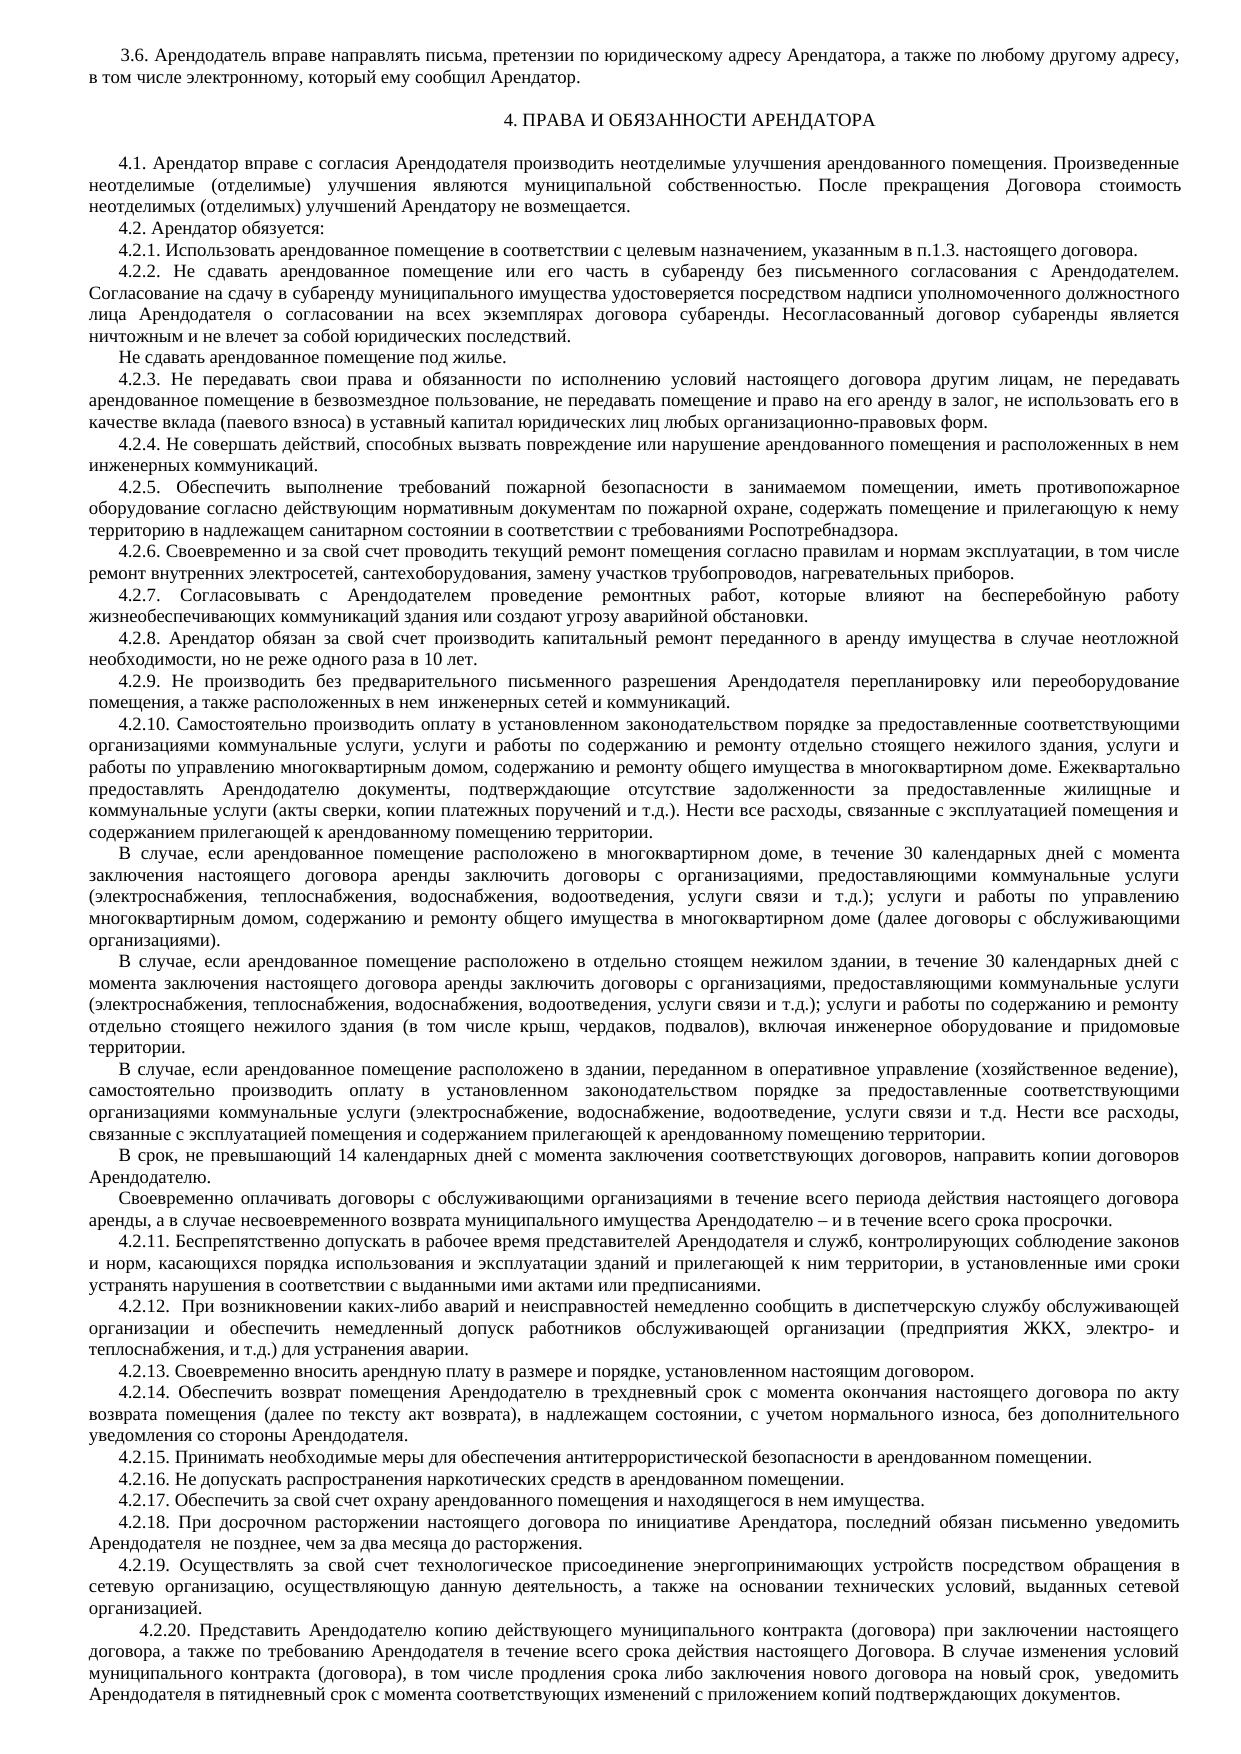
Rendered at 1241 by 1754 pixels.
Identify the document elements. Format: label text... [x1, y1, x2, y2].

text 4.2.13. Своевременно вносить арендную плату в размере и порядке, установленном настоящим договором. [89, 1360, 1181, 1381]
text 4.2.5. Обеспечить выполнение требований пожарной безопасности в занимаемом помещении, иметь противопожарное оборудование согласно действующим нормативным документам по пожарной охране, содержать помещение и прилегающую к нему территорию в надлежащем санитарном состоянии в соответствии с требованиями Роспотребнадзора. [89, 476, 1181, 540]
text 4.2.2. Не сдавать арендованное помещение или его часть в субаренду без письменного согласования с Арендодателем. Согласование на сдачу в субаренду муниципального имущества удостоверяется посредством надписи уполномоченного должностного лица Арендодателя о согласовании на всех экземплярах договора субаренды. Несогласованный договор субаренды является ничтожным и не влечет за собой юридических последствий. [89, 260, 1181, 346]
text 4.2.17. Обеспечить за свой счет охрану арендованного помещения и находящегося в нем имущества. [89, 1489, 1181, 1511]
text 4.2.4. Не совершать действий, способных вызвать повреждение или нарушение арендованного помещения и расположенных в нем инженерных коммуникаций. [89, 432, 1181, 476]
text 4.1. Арендатор вправе с согласия Арендодателя производить неотделимые улучшения арендованного помещения. Произведенные неотделимые (отделимые) улучшения являются муниципальной собственностью. После прекращения Договора стоимость неотделимых (отделимых) улучшений Арендатору не возмещается. [89, 152, 1181, 217]
text 4.2. Арендатор обязуется: [89, 217, 1181, 238]
text 4.2.1. Использовать арендованное помещение в соответствии с целевым назначением, указанным в п.1.3. настоящего договора. [89, 238, 1181, 260]
text 4.2.7. Согласовывать с Арендодателем проведение ремонтных работ, которые влияют на бесперебойную работу жизнеобеспечивающих коммуникаций здания или создают угрозу аварийной обстановки. [89, 583, 1181, 627]
text 4.2.6. Своевременно и за свой счет проводить текущий ремонт помещения согласно правилам и нормам эксплуатации, в том числе ремонт внутренних электросетей, сантехоборудования, замену участков трубопроводов, нагревательных приборов. [89, 540, 1181, 583]
text В срок, не превышающий 14 календарных дней с момента заключения соответствующих договоров, направить копии договоров Арендодателю. [89, 1144, 1181, 1187]
text 4.2.11. Беспрепятственно допускать в рабочее время представителей Арендодателя и служб, контролирующих соблюдение законов и норм, касающихся порядка использования и эксплуатации зданий и прилегающей к ним территории, в установленные ими сроки устранять нарушения в соответствии с выданными ими актами или предписаниями. [89, 1230, 1181, 1295]
text 4.2.16. Не допускать распространения наркотических средств в арендованном помещении. [89, 1467, 1181, 1489]
text 4. ПРАВА И ОБЯЗАННОСТИ АРЕНДАТОРА [168, 109, 1181, 131]
text 4.2.9. Не производить без предварительного письменного разрешения Арендодателя перепланировку или переоборудование помещения, а также расположенных в нем инженерных сетей и коммуникаций. [89, 670, 1181, 713]
text 4.2.19. Осуществлять за свой счет технологическое присоединение энергопринимающих устройств посредством обращения в сетевую организацию, осуществляющую данную деятельность, а также на основании технических условий, выданных сетевой организацией. [89, 1554, 1181, 1618]
text 4.2.18. При досрочном расторжении настоящего договора по инициативе Арендатора, последний обязан письменно уведомить Арендодателя не позднее, чем за два месяца до расторжения. [89, 1511, 1181, 1554]
text В случае, если арендованное помещение расположено в здании, переданном в оперативное управление (хозяйственное ведение), самостоятельно производить оплату в установленном законодательством порядке за предоставленные соответствующими организациями коммунальные услуги (электроснабжение, водоснабжение, водоотведение, услуги связи и т.д. Нести все расходы, связанные с эксплуатацией помещения и содержанием прилегающей к арендованному помещению территории. [89, 1058, 1181, 1144]
text 4.2.8. Арендатор обязан за свой счет производить капитальный ремонт переданного в аренду имущества в случае неотложной необходимости, но не реже одного раза в 10 лет. [89, 627, 1181, 670]
text 4.2.14. Обеспечить возврат помещения Арендодателю в трехдневный срок с момента окончания настоящего договора по акту возврата помещения (далее по тексту акт возврата), в надлежащем состоянии, с учетом нормального износа, без дополнительного уведомления со стороны Арендодателя. [89, 1381, 1181, 1446]
text 3.6. Арендодатель вправе направлять письма, претензии по юридическому адресу Арендатора, а также по любому другому адресу, в том числе электронному, который ему сообщил Арендатор. [89, 44, 1181, 87]
text 4.2.3. Не передавать свои права и обязанности по исполнению условий настоящего договора другим лицам, не передавать арендованное помещение в безвозмездное пользование, не передавать помещение и право на его аренду в залог, не использовать его в качестве вклада (паевого взноса) в уставный капитал юридических лиц любых организационно-правовых форм. [89, 368, 1181, 432]
text 4.2.10. Самостоятельно производить оплату в установленном законодательством порядке за предоставленные соответствующими организациями коммунальные услуги, услуги и работы по содержанию и ремонту отдельно стоящего нежилого здания, услуги и работы по управлению многоквартирным домом, содержанию и ремонту общего имущества в многоквартирном доме. Ежеквартально предоставлять Арендодателю документы, подтверждающие отсутствие задолженности за предоставленные жилищные и коммунальные услуги (акты сверки, копии платежных поручений и т.д.). Нести все расходы, связанные с эксплуатацией помещения и содержанием прилегающей к арендованному помещению территории. [89, 713, 1181, 842]
text Не сдавать арендованное помещение под жилье. [89, 346, 1181, 368]
text В случае, если арендованное помещение расположено в отдельно стоящем нежилом здании, в течение 30 календарных дней с момента заключения настоящего договора аренды заключить договоры с организациями, предоставляющими коммунальные услуги (электроснабжения, теплоснабжения, водоснабжения, водоотведения, услуги связи и т.д.); услуги и работы по содержанию и ремонту отдельно стоящего нежилого здания (в том числе крыш, чердаков, подвалов), включая инженерное оборудование и придомовые территории. [89, 950, 1181, 1058]
text В случае, если арендованное помещение расположено в многоквартирном доме, в течение 30 календарных дней с момента заключения настоящего договора аренды заключить договоры с организациями, предоставляющими коммунальные услуги (электроснабжения, теплоснабжения, водоснабжения, водоотведения, услуги связи и т.д.); услуги и работы по управлению многоквартирным домом, содержанию и ремонту общего имущества в многоквартирном доме (далее договоры с обслуживающими организациями). [89, 842, 1181, 950]
text Своевременно оплачивать договоры с обслуживающими организациями в течение всего периода действия настоящего договора аренды, а в случае несвоевременного возврата муниципального имущества Арендодателю – и в течение всего срока просрочки. [89, 1187, 1181, 1230]
text 4.2.12. При возникновении каких-либо аварий и неисправностей немедленно сообщить в диспетчерскую службу обслуживающей организации и обеспечить немедленный допуск работников обслуживающей организации (предприятия ЖКХ, электро- и теплоснабжения, и т.д.) для устранения аварии. [89, 1295, 1181, 1360]
text 4.2.15. Принимать необходимые меры для обеспечения антитеррористической безопасности в арендованном помещении. [89, 1446, 1181, 1467]
text 4.2.20. Представить Арендодателю копию действующего муниципального контракта (договора) при заключении настоящего договора, а также по требованию Арендодателя в течение всего срока действия настоящего Договора. В случае изменения условий муниципального контракта (договора), в том числе продления срока либо заключения нового договора на новый срок, уведомить Арендодателя в пятидневный срок с момента соответствующих изменений с приложением копий подтверждающих документов. [89, 1618, 1181, 1705]
